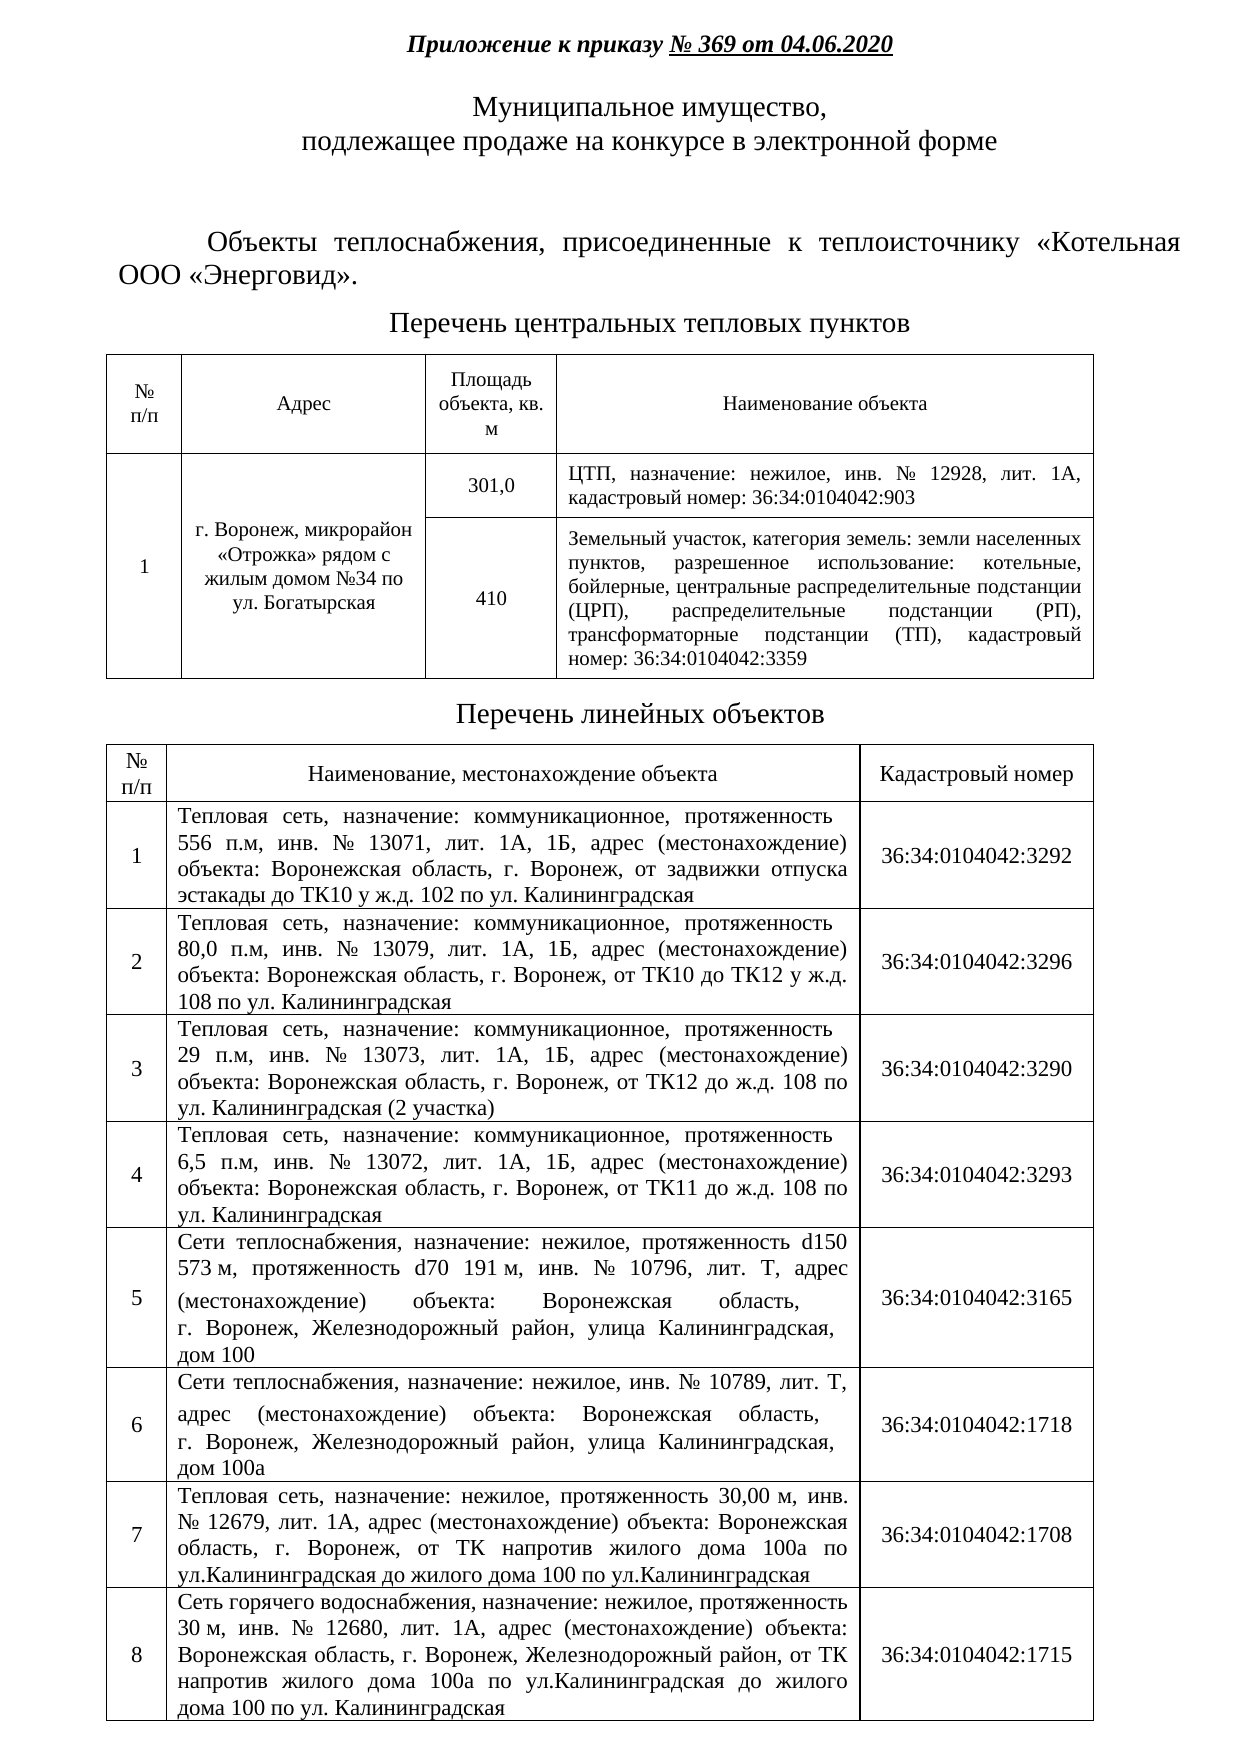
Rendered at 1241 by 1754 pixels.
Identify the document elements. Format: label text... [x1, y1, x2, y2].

table_cell 36:34:0104042:3296 [861, 909, 1093, 1014]
table_cell 2 [107, 909, 166, 1014]
table_cell 7 [107, 1482, 166, 1587]
table_cell 6 [107, 1368, 166, 1481]
table_cell 36:34:0104042:3165 [861, 1228, 1093, 1367]
table_cell 4 [107, 1122, 166, 1227]
table_cell 36:34:0104042:3290 [861, 1015, 1093, 1121]
text подлежащее продаже на конкурсе в электронной форме [118, 123, 1181, 157]
table_cell 1 [107, 454, 181, 678]
table_cell Тепловая сеть, назначение: коммуникационное, протяженность 556 п.м, инв. № 13071, лит. 1А, 1Б, адрес (местонахождение) объекта: Воронежская область, г. Воронеж, от задвижки отпуска эстакады до ТК10 у ж.д. 102 по ул. Калининградская [167, 802, 859, 908]
table_cell 8 [107, 1588, 166, 1720]
table_header Наименование объекта [557, 355, 1093, 452]
table_cell ЦТП, назначение: нежилое, инв. № 12928, лит. 1А, кадастровый номер: 36:34:0104042:903 [557, 454, 1093, 517]
table_cell Тепловая сеть, назначение: коммуникационное, протяженность 29 п.м, инв. № 13073, лит. 1А, 1Б, адрес (местонахождение) объекта: Воронежская область, г. Воронеж, от ТК12 до ж.д. 108 по ул. Калининградская (2 участка) [167, 1015, 859, 1121]
table_cell 3 [107, 1015, 166, 1121]
text Перечень центральных тепловых пунктов [118, 305, 1181, 339]
table_header Кадастровый номер [861, 745, 1093, 801]
table_cell Земельный участок, категория земель: земли населенных пунктов, разрешенное использование: котельные, бойлерные, центральные распределительные подстанции (ЦРП), распределительные подстанции (РП), трансформаторные подстанции (ТП), кадастровый номер: 36:34:0104042:3359 [557, 518, 1093, 678]
table_cell г. Воронеж, микрорайон «Отрожка» рядом с жилым домом №34 по ул. Богатырская [182, 454, 425, 678]
table_cell Сети теплоснабжения, назначение: нежилое, протяженность d150 573 м, протяженность d70 191 м, инв. № 10796, лит. Т, адрес (местонахождение) объекта: Воронежская область, г. Воронеж, Железнодорожный район, улица Калининградская, дом 100 [167, 1228, 859, 1367]
table_cell 36:34:0104042:3292 [861, 802, 1093, 908]
table_cell 410 [426, 518, 556, 678]
table_header Адрес [182, 355, 425, 452]
text Перечень линейных объектов [99, 696, 1181, 729]
table_header № п/п [107, 355, 181, 452]
table_cell 5 [107, 1228, 166, 1367]
table_header Площадь объекта, кв. м [426, 355, 556, 452]
table_header Наименование, местонахождение объекта [167, 745, 859, 801]
table_cell 36:34:0104042:1718 [861, 1368, 1093, 1481]
table_cell 36:34:0104042:1715 [861, 1588, 1093, 1720]
table_cell 36:34:0104042:1708 [861, 1482, 1093, 1587]
table_cell Сеть горячего водоснабжения, назначение: нежилое, протяженность 30 м, инв. № 12680, лит. 1А, адрес (местонахождение) объекта: Воронежская область, г. Воронеж, Железнодорожный район, от ТК напротив жилого дома 100а по ул.Калининградская до жилого дома 100 по ул. Калининградская [167, 1588, 859, 1720]
table_cell Тепловая сеть, назначение: коммуникационное, протяженность 80,0 п.м, инв. № 13079, лит. 1А, 1Б, адрес (местонахождение) объекта: Воронежская область, г. Воронеж, от ТК10 до ТК12 у ж.д. 108 по ул. Калининградская [167, 909, 859, 1014]
table_header № п/п [107, 745, 166, 801]
table_cell 1 [107, 802, 166, 908]
text Муниципальное имущество, [118, 89, 1181, 123]
text Приложение к приказу № 369 от 04.06.2020 [118, 29, 1181, 58]
table_cell Тепловая сеть, назначение: нежилое, протяженность 30,00 м, инв. № 12679, лит. 1А, адрес (местонахождение) объекта: Воронежская область, г. Воронеж, от ТК напротив жилого дома 100а по ул.Калининградская до жилого дома 100 по ул.Калининградская [167, 1482, 859, 1587]
table_cell 301,0 [426, 454, 556, 517]
table_cell Тепловая сеть, назначение: коммуникационное, протяженность 6,5 п.м, инв. № 13072, лит. 1А, 1Б, адрес (местонахождение) объекта: Воронежская область, г. Воронеж, от ТК11 до ж.д. 108 по ул. Калининградская [167, 1122, 859, 1227]
table_cell Сети теплоснабжения, назначение: нежилое, инв. № 10789, лит. Т, адрес (местонахождение) объекта: Воронежская область, г. Воронеж, Железнодорожный район, улица Калининградская, дом 100а [167, 1368, 859, 1481]
text Объекты теплоснабжения, присоединенные к теплоисточнику «Котельная ООО «Энерговид». [118, 224, 1181, 291]
table_cell 36:34:0104042:3293 [861, 1122, 1093, 1227]
